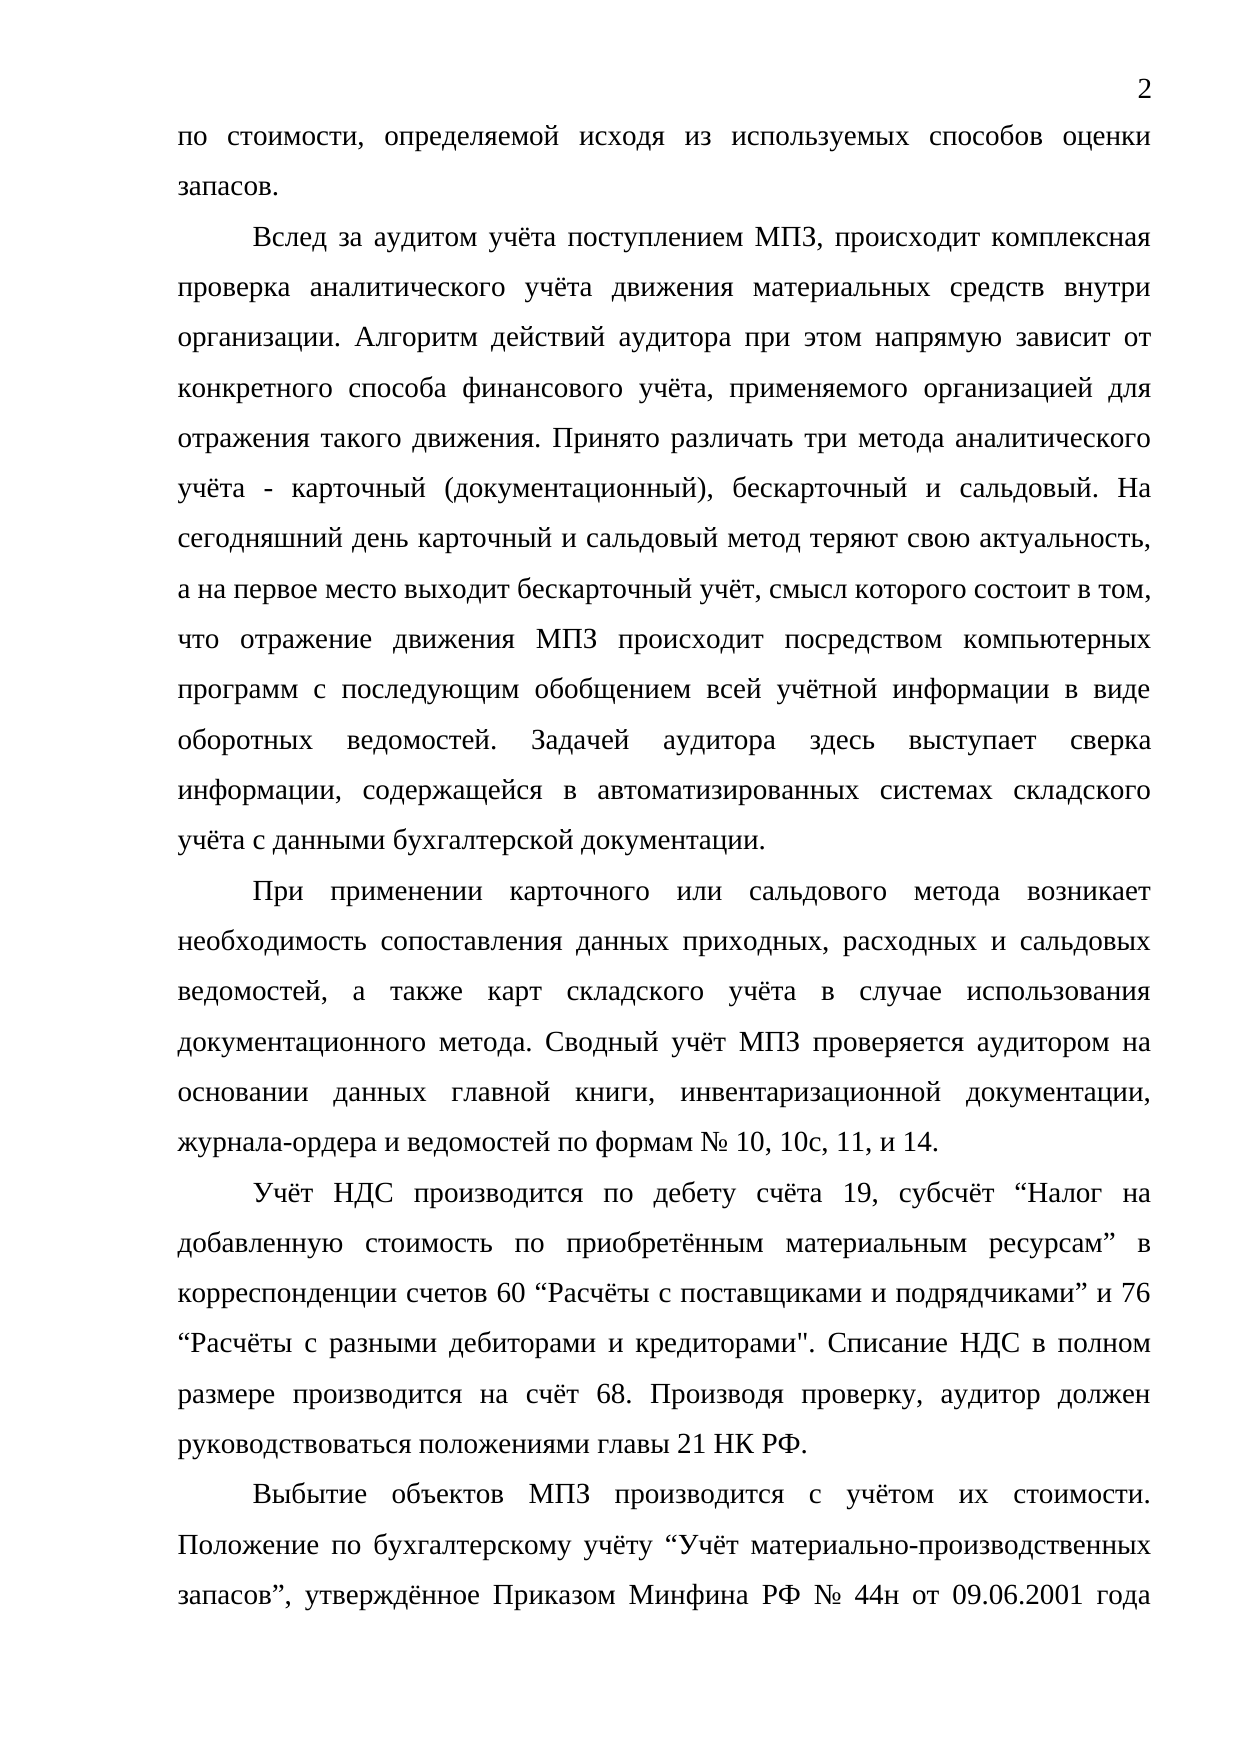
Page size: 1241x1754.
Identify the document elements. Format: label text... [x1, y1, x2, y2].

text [177, 1477, 1152, 1611]
text При применении карточного или сальдового метода возникает необходимость сопоставления данных приходных, расходных и сальдовых ведомостей, а также карт складского учёта в случае использования документационного метода. Сводный учёт МПЗ проверяется аудитором на основании данных главной книги, инвентаризационной документации, журнала-ордера и ведомостей по формам № 10, 10с, 11, и 14. [177, 873, 1152, 1158]
text Вслед за аудитом учёта поступлением МПЗ, происходит комплексная проверка аналитического учёта движения материальных средств внутри организации. Алгоритм действий аудитора при этом напрямую зависит от конкретного способа финансового учёта, применяемого организацией для отражения такого движения. Принято различать три метода аналитического учёта - карточный (документационный), бескарточный и сальдовый. На сегодняшний день карточный и сальдовый метод теряют свою актуальность, а на первое место выходит бескарточный учёт, смысл которого состоит в том, что отражение движения МПЗ происходит посредством компьютерных программ с последующим обобщением всей учётной информации в виде оборотных ведомостей. Задачей аудитора здесь выступает сверка информации, содержащейся в автоматизированных системах складского учёта с данными бухгалтерской документации. [177, 219, 1152, 856]
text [177, 118, 1152, 202]
text Учёт НДС производится по дебету счёта 19, субсчёт “Налог на добавленную стоимость по приобретённым материальным ресурсам” в корреспонденции счетов 60 “Расчёты с поставщиками и подрядчиками” и 76 “Расчёты с разными дебиторами и кредиторами". Списание НДС в полном размере производится на счёт 68. Производя проверку, аудитор должен руководствоваться положениями главы 21 НК РФ. [177, 1175, 1152, 1460]
